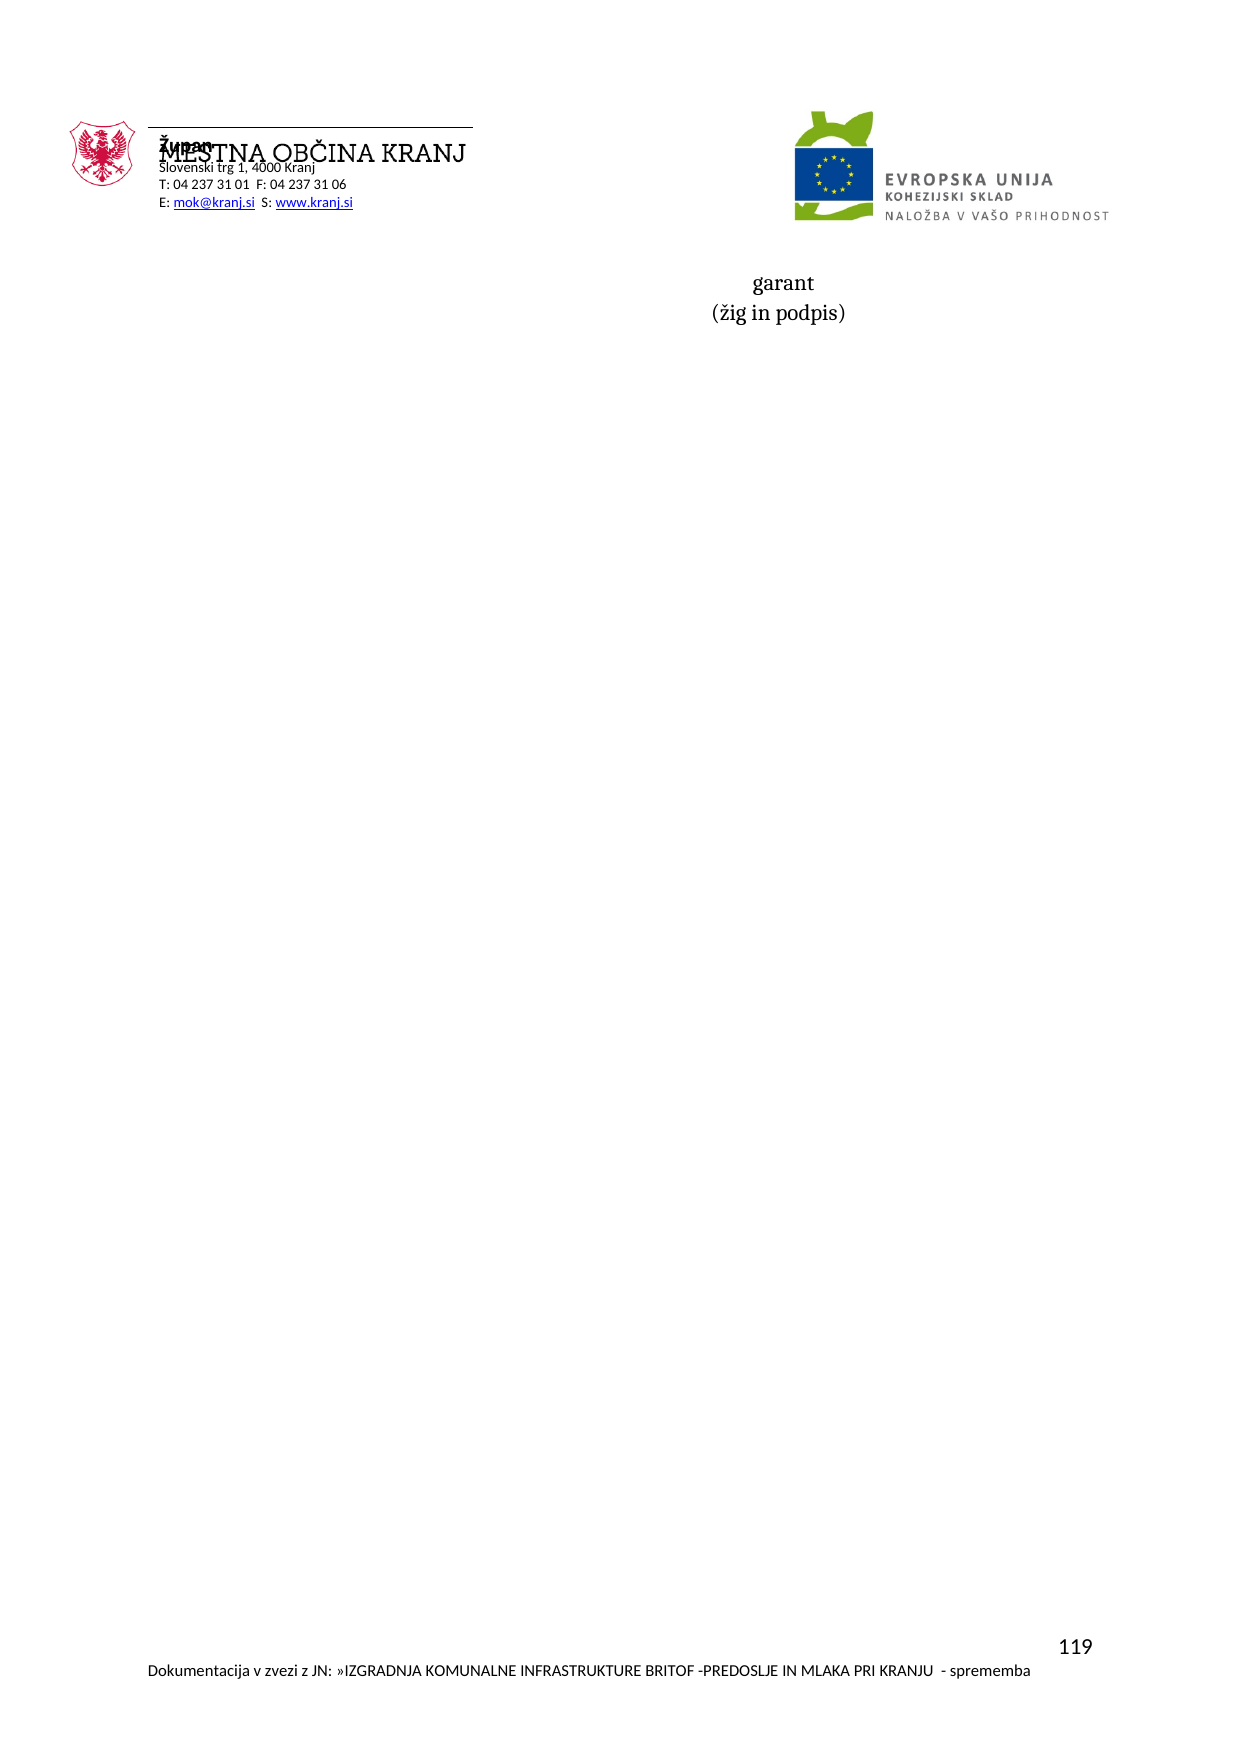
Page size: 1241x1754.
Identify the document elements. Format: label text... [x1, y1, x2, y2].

picture [714, 103, 1149, 230]
text garant (žig in podpis) [148, 269, 1093, 326]
